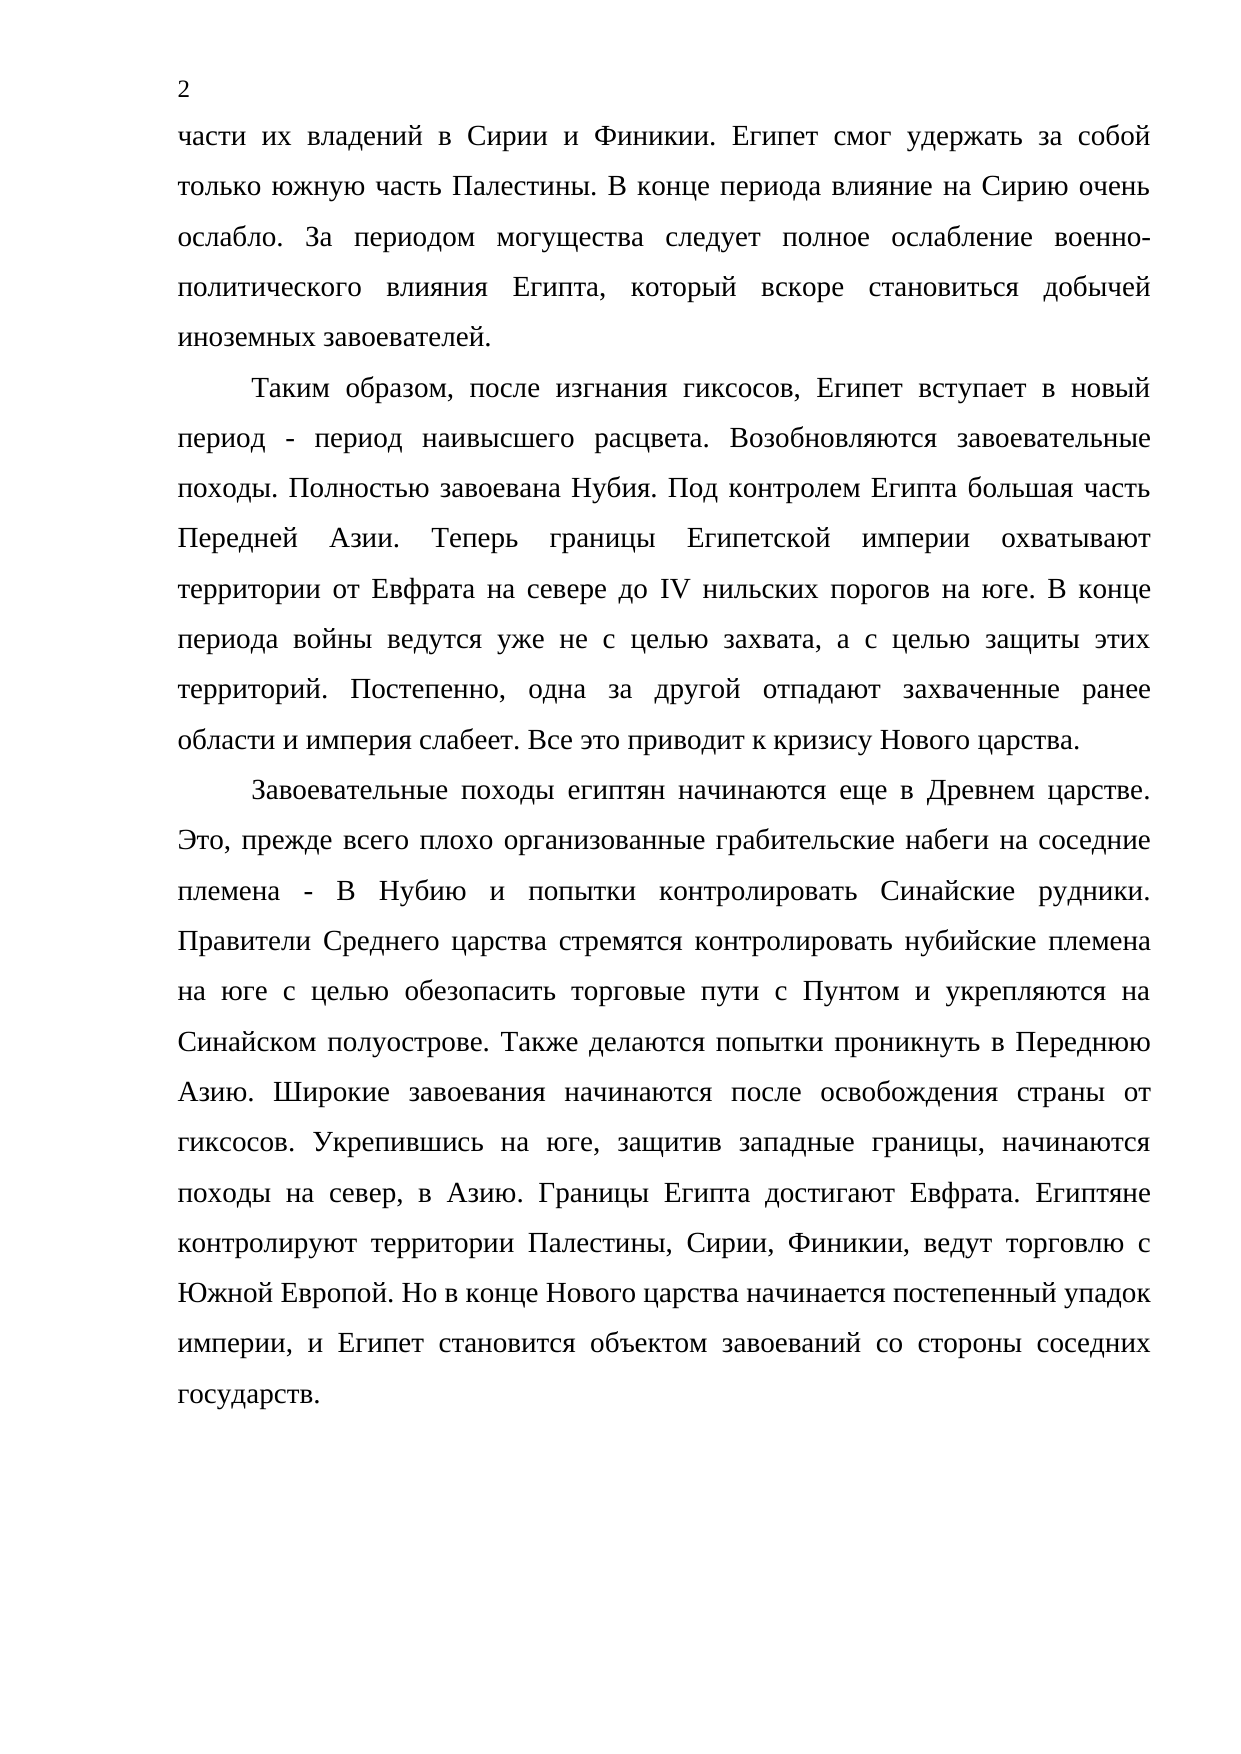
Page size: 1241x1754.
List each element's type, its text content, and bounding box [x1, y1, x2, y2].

text Таким образом, после изгнания гиксосов, Египет вступает в новый период - период наивысшего расцвета. Возобновляются завоевательные походы. Полностью завоевана Нубия. Под контролем Египта большая часть Передней Азии. Теперь границы Египетской империи охватывают территории от Евфрата на севере до IV нильских порогов на юге. В конце периода войны ведутся уже не с целью захвата, а с целью защиты этих территорий. Постепенно, одна за другой отпадают захваченные ранее области и империя слабеет. Все это приводит к кризису Нового царства. [177, 370, 1152, 755]
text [177, 118, 1152, 353]
text Завоевательные походы египтян начинаются еще в Древнем царстве. Это, прежде всего плохо организованные грабительские набеги на соседние племена - В Нубию и попытки контролировать Синайские рудники. Правители Среднего царства стремятся контролировать нубийские племена на юге с целью обезопасить торговые пути с Пунтом и укрепляются на Синайском полуострове. Также делаются попытки проникнуть в Переднюю Азию. Широкие завоевания начинаются после освобождения страны от гиксосов. Укрепившись на юге, защитив западные границы, начинаются походы на север, в Азию. Границы Египта достигают Евфрата. Египтяне контролируют территории Палестины, Сирии, Финикии, ведут торговлю с Южной Европой. Но в конце Нового царства начинается постепенный упадок империи, и Египет становится объектом завоеваний со стороны соседних государств. [177, 772, 1152, 1409]
